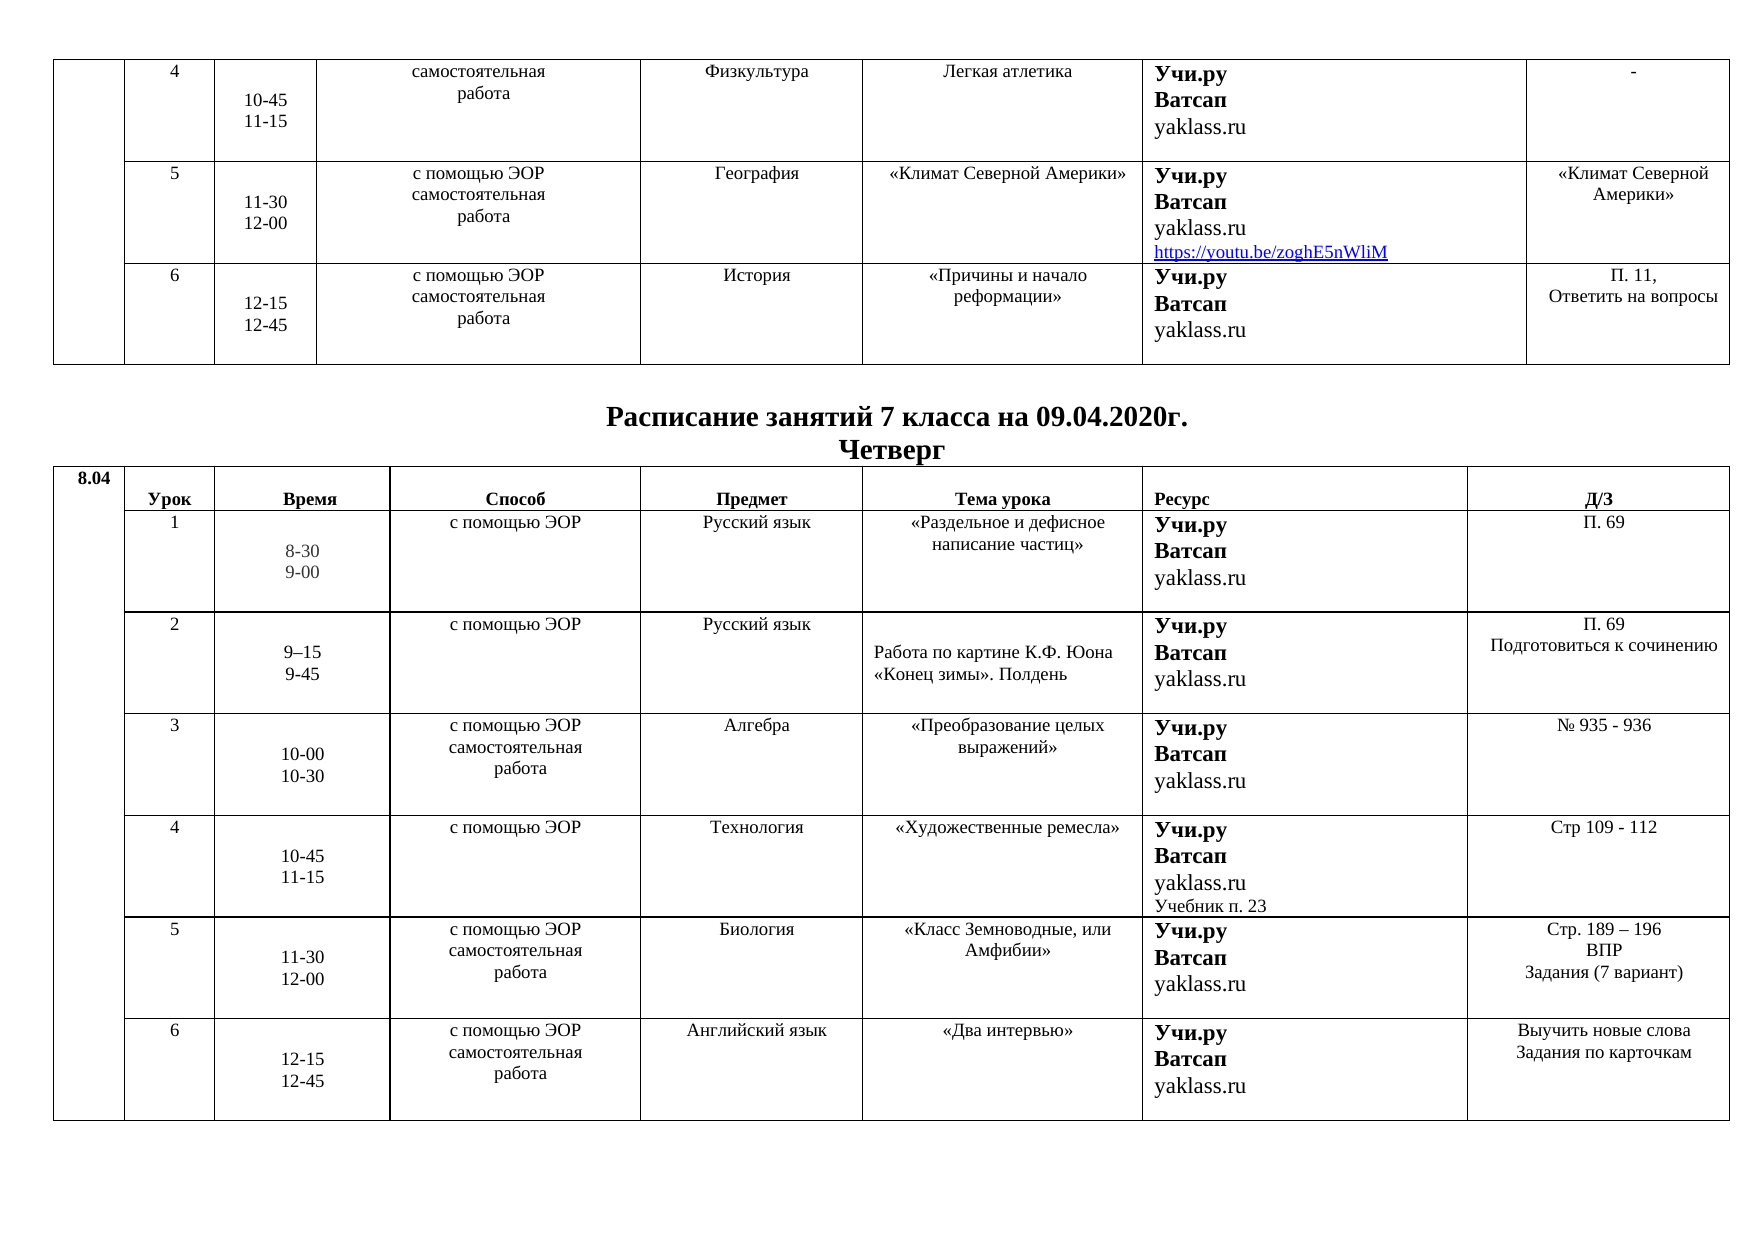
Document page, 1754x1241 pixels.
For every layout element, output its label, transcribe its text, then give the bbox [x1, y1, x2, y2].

table_cell 10-45 11-15 [215, 60, 316, 161]
table_cell с помощью ЭОР самостоятельная работа [391, 714, 640, 815]
table_cell 4 [125, 60, 214, 161]
table_cell Русский язык [641, 613, 862, 713]
table_cell Стр. 189 – 196 ВПР Задания (7 вариант) [1468, 918, 1729, 1018]
table_header Время [215, 467, 389, 510]
text Расписание занятий 7 класса на 09.04.2020г. [65, 399, 1729, 432]
table_cell 11-30 12-00 [215, 918, 389, 1018]
table_header Тема урока [863, 467, 1142, 510]
table_cell «Два интервью» [863, 1019, 1142, 1120]
table_cell Учи.ру Ватсап yaklass.ru https://youtu.be/zoghE5nWliM [1143, 162, 1526, 262]
table_cell Работа по картине К.Ф. Юона «Конец зимы». Полдень [863, 613, 1142, 713]
table_cell География [641, 162, 862, 262]
table_cell с помощью ЭОР самостоятельная работа [317, 162, 640, 262]
table_cell с помощью ЭОР самостоятельная работа [391, 1019, 640, 1120]
table_cell Физкультура [641, 60, 862, 161]
table_cell с помощью ЭОР самостоятельная работа [391, 918, 640, 1018]
table_cell Технология [641, 816, 862, 916]
table_cell Алгебра [641, 714, 862, 815]
table_cell 6 [125, 1019, 214, 1120]
table_header Предмет [641, 467, 862, 510]
table_cell Легкая атлетика [863, 60, 1142, 161]
table_cell 4 [125, 816, 214, 916]
table_cell «Климат Северной Америки» [863, 162, 1142, 262]
table_cell П. 69 [1468, 511, 1729, 611]
table_cell с помощью ЭОР [391, 511, 640, 611]
table_cell «Преобразование целых выражений» [863, 714, 1142, 815]
table_cell с помощью ЭОР самостоятельная работа [317, 264, 640, 364]
table_cell «Причины и начало реформации» [863, 264, 1142, 364]
table_cell 9–15 9-45 [215, 613, 389, 713]
table_cell 3 [125, 714, 214, 815]
table_cell Биология [641, 918, 862, 1018]
table_cell 5 [125, 918, 214, 1018]
table_cell 12-15 12-45 [215, 264, 316, 364]
table_cell 10-45 11-15 [215, 816, 389, 916]
table_cell Выучить новые слова Задания по карточкам [1468, 1019, 1729, 1120]
table_cell «Раздельное и дефисное написание частиц» [863, 511, 1142, 611]
table_cell История [641, 264, 862, 364]
table_cell «Класс Земноводные, или Амфибии» [863, 918, 1142, 1018]
table_cell Стр 109 - 112 [1468, 816, 1729, 916]
table_header Урок [125, 467, 214, 510]
table_cell Английский язык [641, 1019, 862, 1120]
table_cell Учи.ру Ватсап yaklass.ru [1143, 264, 1526, 364]
table_cell 10-00 10-30 [215, 714, 389, 815]
table_cell 12-15 12-45 [215, 1019, 389, 1120]
table_cell «Климат Северной Америки» [1527, 162, 1729, 262]
table_cell 5 [125, 162, 214, 262]
table_cell Учи.ру Ватсап yaklass.ru [1143, 613, 1467, 713]
table_header Д/З [1468, 467, 1729, 510]
table_cell с помощью ЭОР [391, 816, 640, 916]
table_cell самостоятельная работа [317, 60, 640, 161]
table_header 8.04 [54, 467, 124, 1120]
table_header Способ [391, 467, 640, 510]
text Четверг [65, 432, 1718, 466]
table_cell П. 69 Подготовиться к сочинению [1468, 613, 1729, 713]
table_header Ресурс [1143, 467, 1467, 510]
table_cell Учи.ру Ватсап yaklass.ru [1143, 714, 1467, 815]
table_cell 11-30 12-00 [215, 162, 316, 262]
table_cell с помощью ЭОР [391, 613, 640, 713]
table_cell № 935 - 936 [1468, 714, 1729, 815]
table_cell 1 [125, 511, 214, 611]
table_cell 6 [125, 264, 214, 364]
table_cell 8-30 9-00 [215, 511, 389, 611]
table_cell Учи.ру Ватсап yaklass.ru [1143, 1019, 1467, 1120]
table_cell - [1527, 60, 1729, 161]
table_cell Русский язык [641, 511, 862, 611]
table_cell Учи.ру Ватсап yaklass.ru Учебник п. 23 [1143, 816, 1467, 916]
table_cell Учи.ру Ватсап yaklass.ru [1143, 511, 1467, 611]
table_cell 2 [125, 613, 214, 713]
table_cell Учи.ру Ватсап yaklass.ru [1143, 918, 1467, 1018]
table_cell «Художественные ремесла» [863, 816, 1142, 916]
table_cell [1143, 60, 1526, 161]
table_cell П. 11, Ответить на вопросы [1527, 264, 1729, 364]
